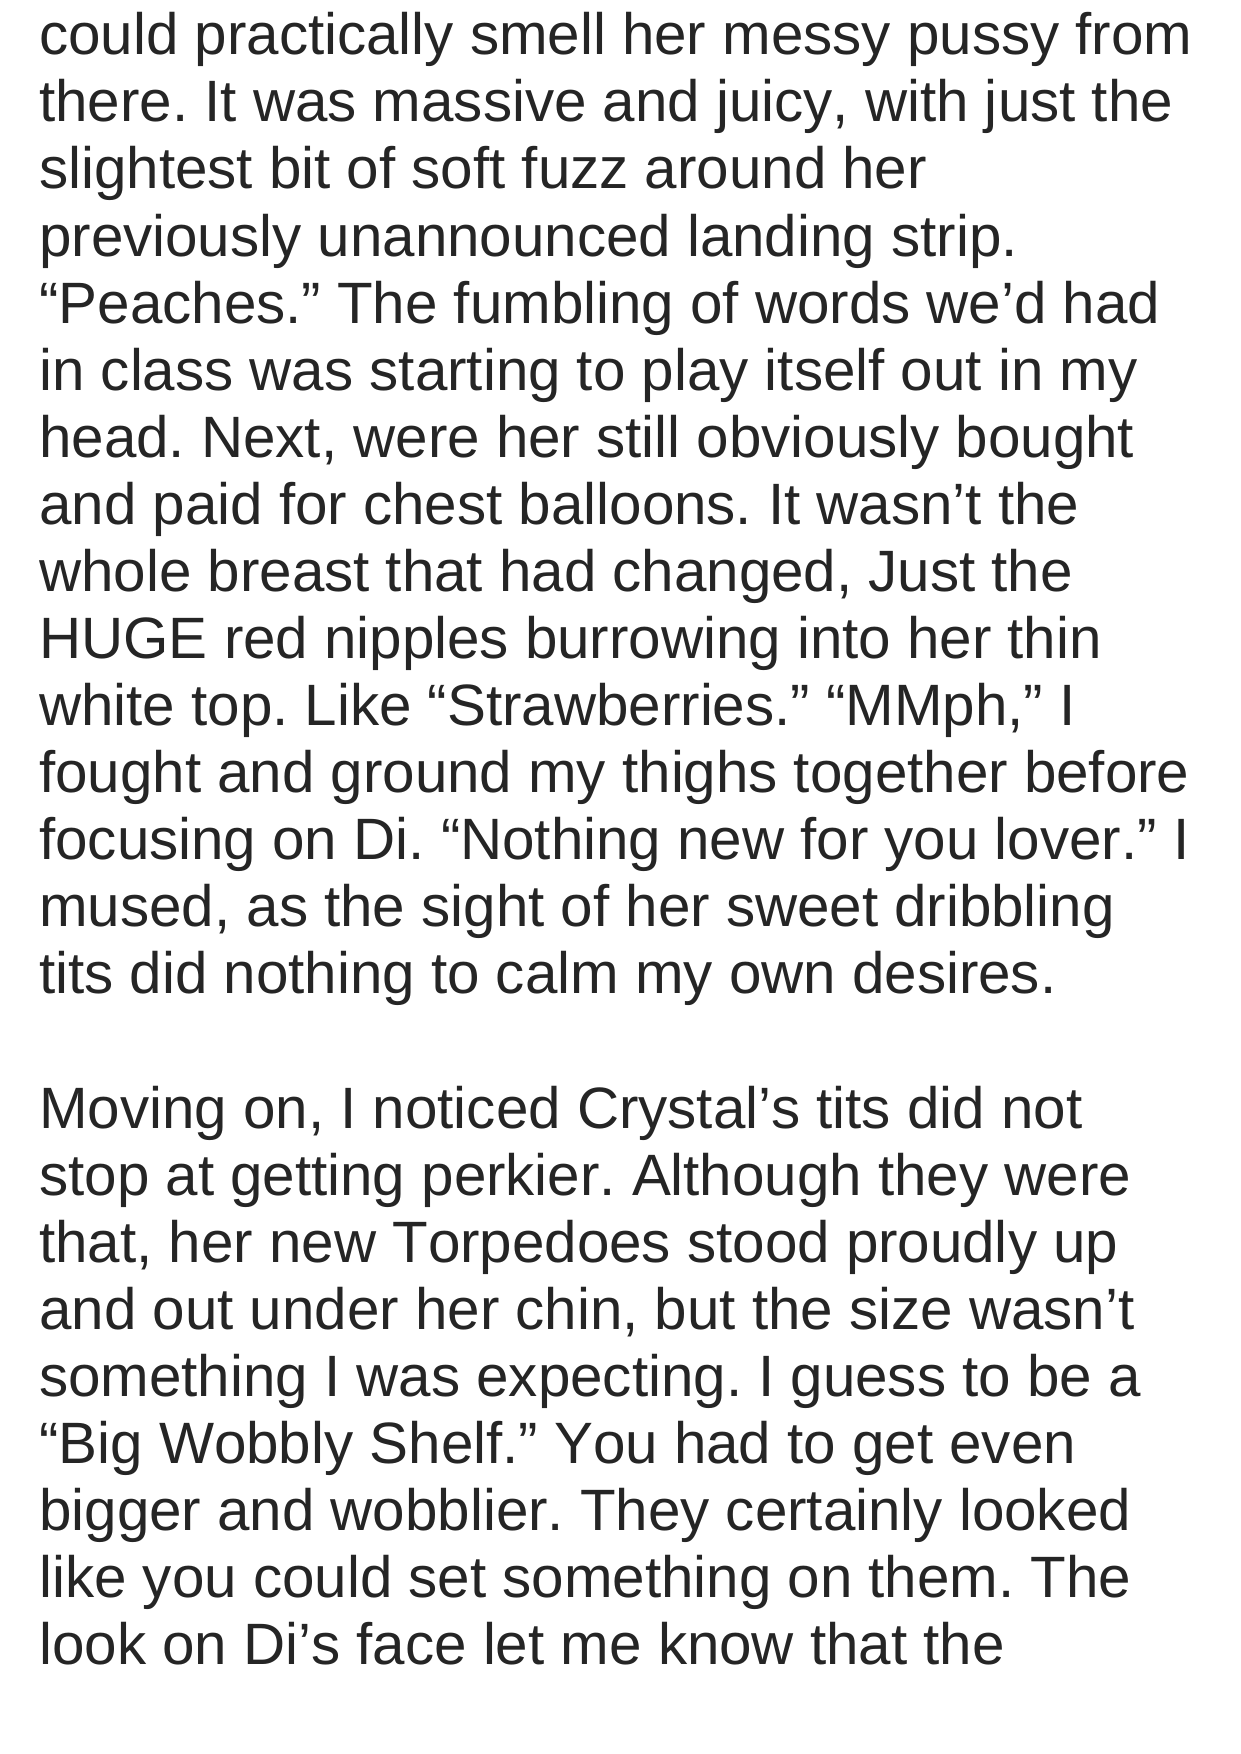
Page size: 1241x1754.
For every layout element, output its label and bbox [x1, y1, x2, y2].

text [39, 1073, 1201, 1677]
text [39, 0, 1201, 1006]
